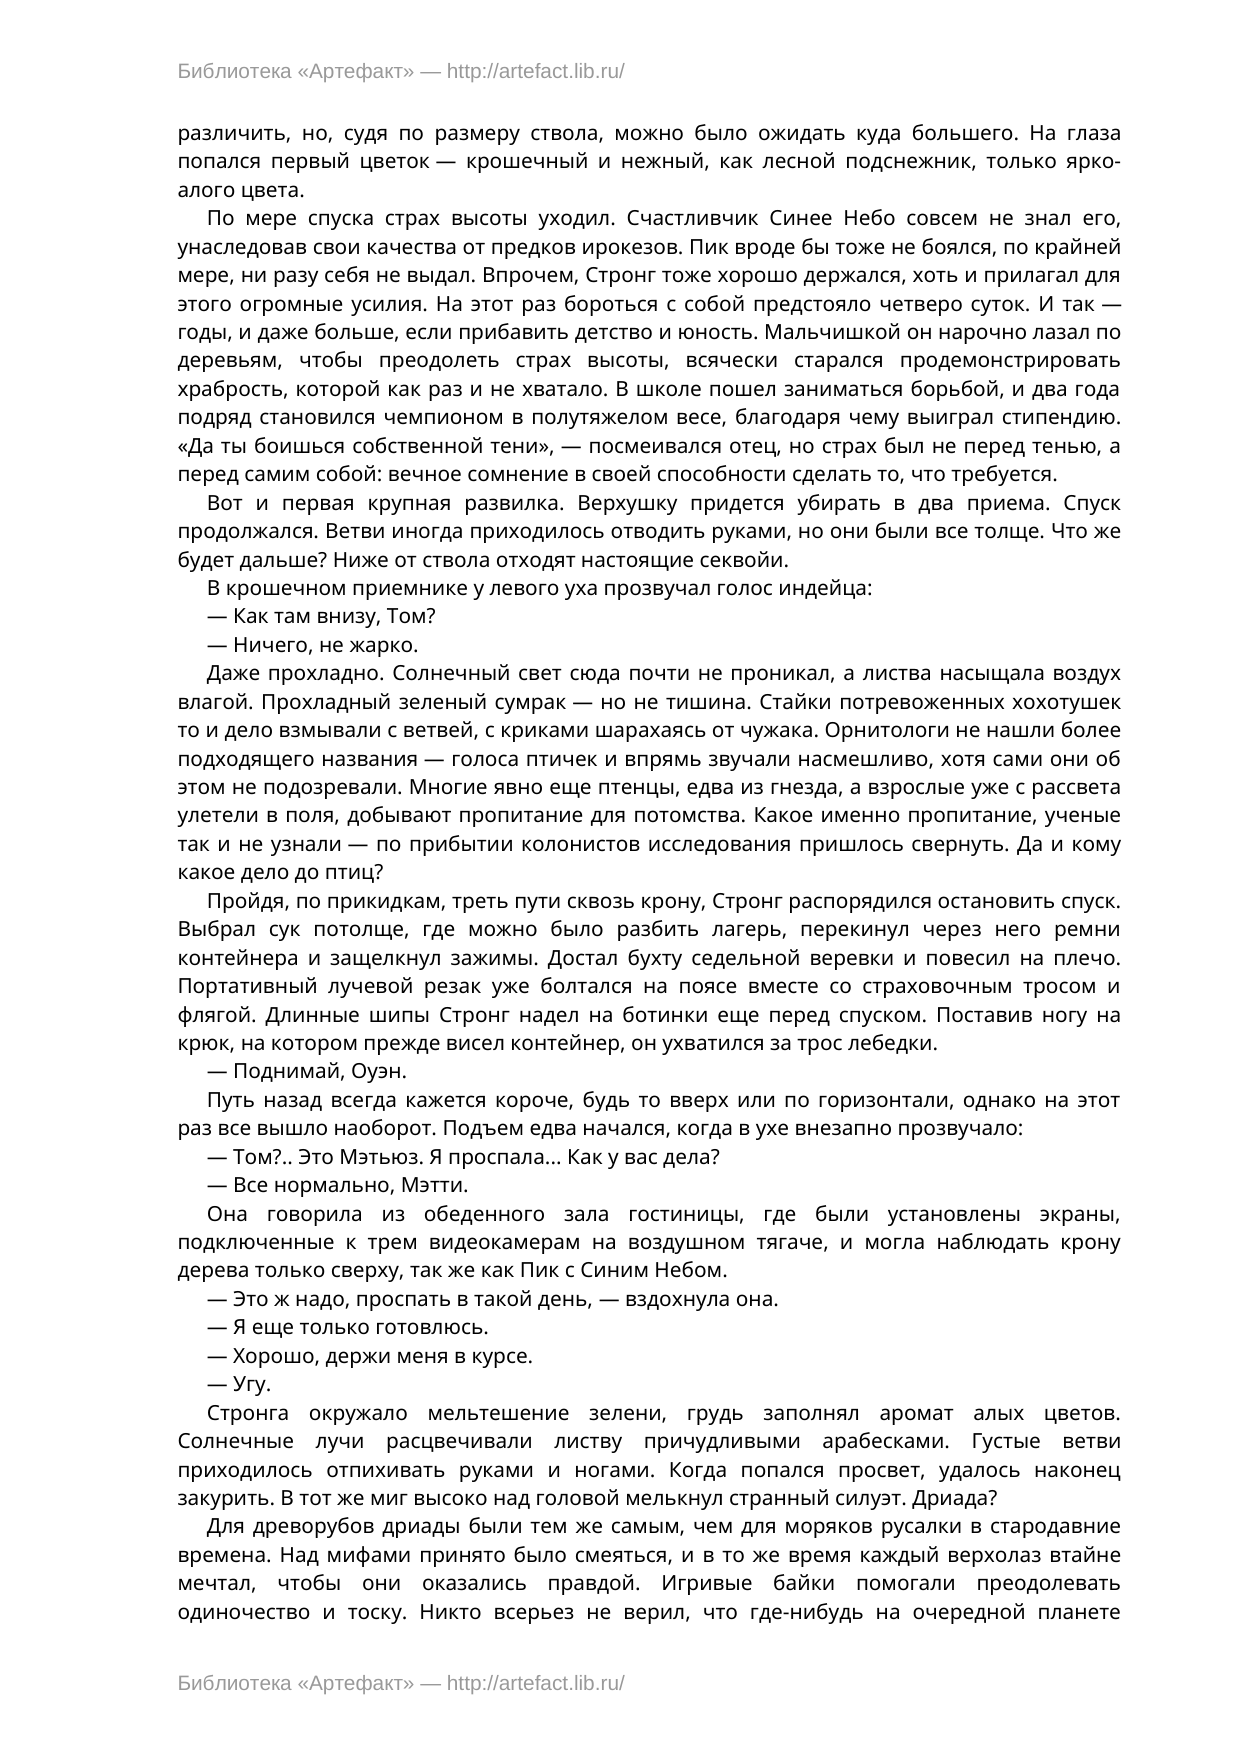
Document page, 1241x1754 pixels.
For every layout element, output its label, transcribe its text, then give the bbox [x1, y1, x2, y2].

text — Я еще только готовлюсь. [177, 1312, 1122, 1341]
text Стронга окружало мельтешение зелени, грудь заполнял аромат алых цветов. Солнечные лучи расцвечивали листву причудливыми арабесками. Густые ветви приходилось отпихивать руками и ногами. Когда попался просвет, удалось наконец закурить. В тот же миг высоко над головой мелькнул странный силуэт. Дриада? [177, 1398, 1122, 1512]
text В крошечном приемнике у левого уха прозвучал голос индейца: [177, 573, 1122, 602]
text — Хорошо, держи меня в курсе. [177, 1341, 1122, 1369]
text — Том?.. Это Мэтьюз. Я проспала... Как у вас дела? [177, 1142, 1122, 1170]
text — Как там внизу, Том? [177, 602, 1122, 630]
text Она говорила из обеденного зала гостиницы, где были установлены экраны, подключенные к трем видеокамерам на воздушном тягаче, и могла наблюдать крону дерева только сверху, так же как Пик с Синим Небом. [177, 1199, 1122, 1284]
text Пройдя, по прикидкам, треть пути сквозь крону, Стронг распорядился остановить спуск. Выбрал сук потолще, где можно было разбить лагерь, перекинул через него ремни контейнера и защелкнул зажимы. Достал бухту седельной веревки и повесил на плечо. Портативный лучевой резак уже болтался на поясе вместе со страховочным тросом и флягой. Длинные шипы Стронг надел на ботинки еще перед спуском. Поставив ногу на крюк, на котором прежде висел контейнер, он ухватился за трос лебедки. [177, 886, 1122, 1057]
text — Ничего, не жарко. [177, 630, 1122, 658]
text По мере спуска страх высоты уходил. Счастливчик Синее Небо совсем не знал его, унаследовав свои качества от предков ирокезов. Пик вроде бы тоже не боялся, по крайней мере, ни разу себя не выдал. Впрочем, Стронг тоже хорошо держался, хоть и прилагал для этого огромные усилия. На этот раз бороться с собой предстояло четверо суток. И так — годы, и даже больше, если прибавить детство и юность. Мальчишкой он нарочно лазал по деревьям, чтобы преодолеть страх высоты, всячески старался продемонстрировать храбрость, которой как раз и не хватало. В школе пошел заниматься борьбой, и два года подряд становился чемпионом в полутяжелом весе, благодаря чему выиграл стипендию. «Да ты боишься собственной тени», — посмеивался отец, но страх был не перед тенью, а перед самим собой: вечное сомнение в своей способности сделать то, что требуется. [177, 203, 1122, 488]
text — Это ж надо, проспать в такой день, — вздохнула она. [177, 1284, 1122, 1312]
text — Все нормально, Мэтти. [177, 1170, 1122, 1199]
text — Поднимай, Оуэн. [177, 1057, 1122, 1085]
text Даже прохладно. Солнечный свет сюда почти не проникал, а листва насыщала воздух влагой. Прохладный зеленый сумрак — но не тишина. Стайки потревоженных хохотушек то и дело взмывали с ветвей, с криками шарахаясь от чужака. Орнитологи не нашли более подходящего названия — голоса птичек и впрямь звучали насмешливо, хотя сами они об этом не подозревали. Многие явно еще птенцы, едва из гнезда, а взрослые уже с рассвета улетели в поля, добывают пропитание для потомства. Какое именно пропитание, ученые так и не узнали — по прибытии колонистов исследования пришлось свернуть. Да и кому какое дело до птиц? [177, 658, 1122, 886]
text Путь назад всегда кажется короче, будь то вверх или по горизонтали, однако на этот раз все вышло наоборот. Подъем едва начался, когда в ухе внезапно прозвучало: [177, 1085, 1122, 1142]
text Вот и первая крупная развилка. Верхушку придется убирать в два приема. Спуск продолжался. Ветви иногда приходилось отводить руками, но они были все толще. Что же будет дальше? Ниже от ствола отходят настоящие секвойи. [177, 488, 1122, 573]
text — Угу. [177, 1369, 1122, 1398]
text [177, 118, 1122, 203]
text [177, 1512, 1122, 1625]
